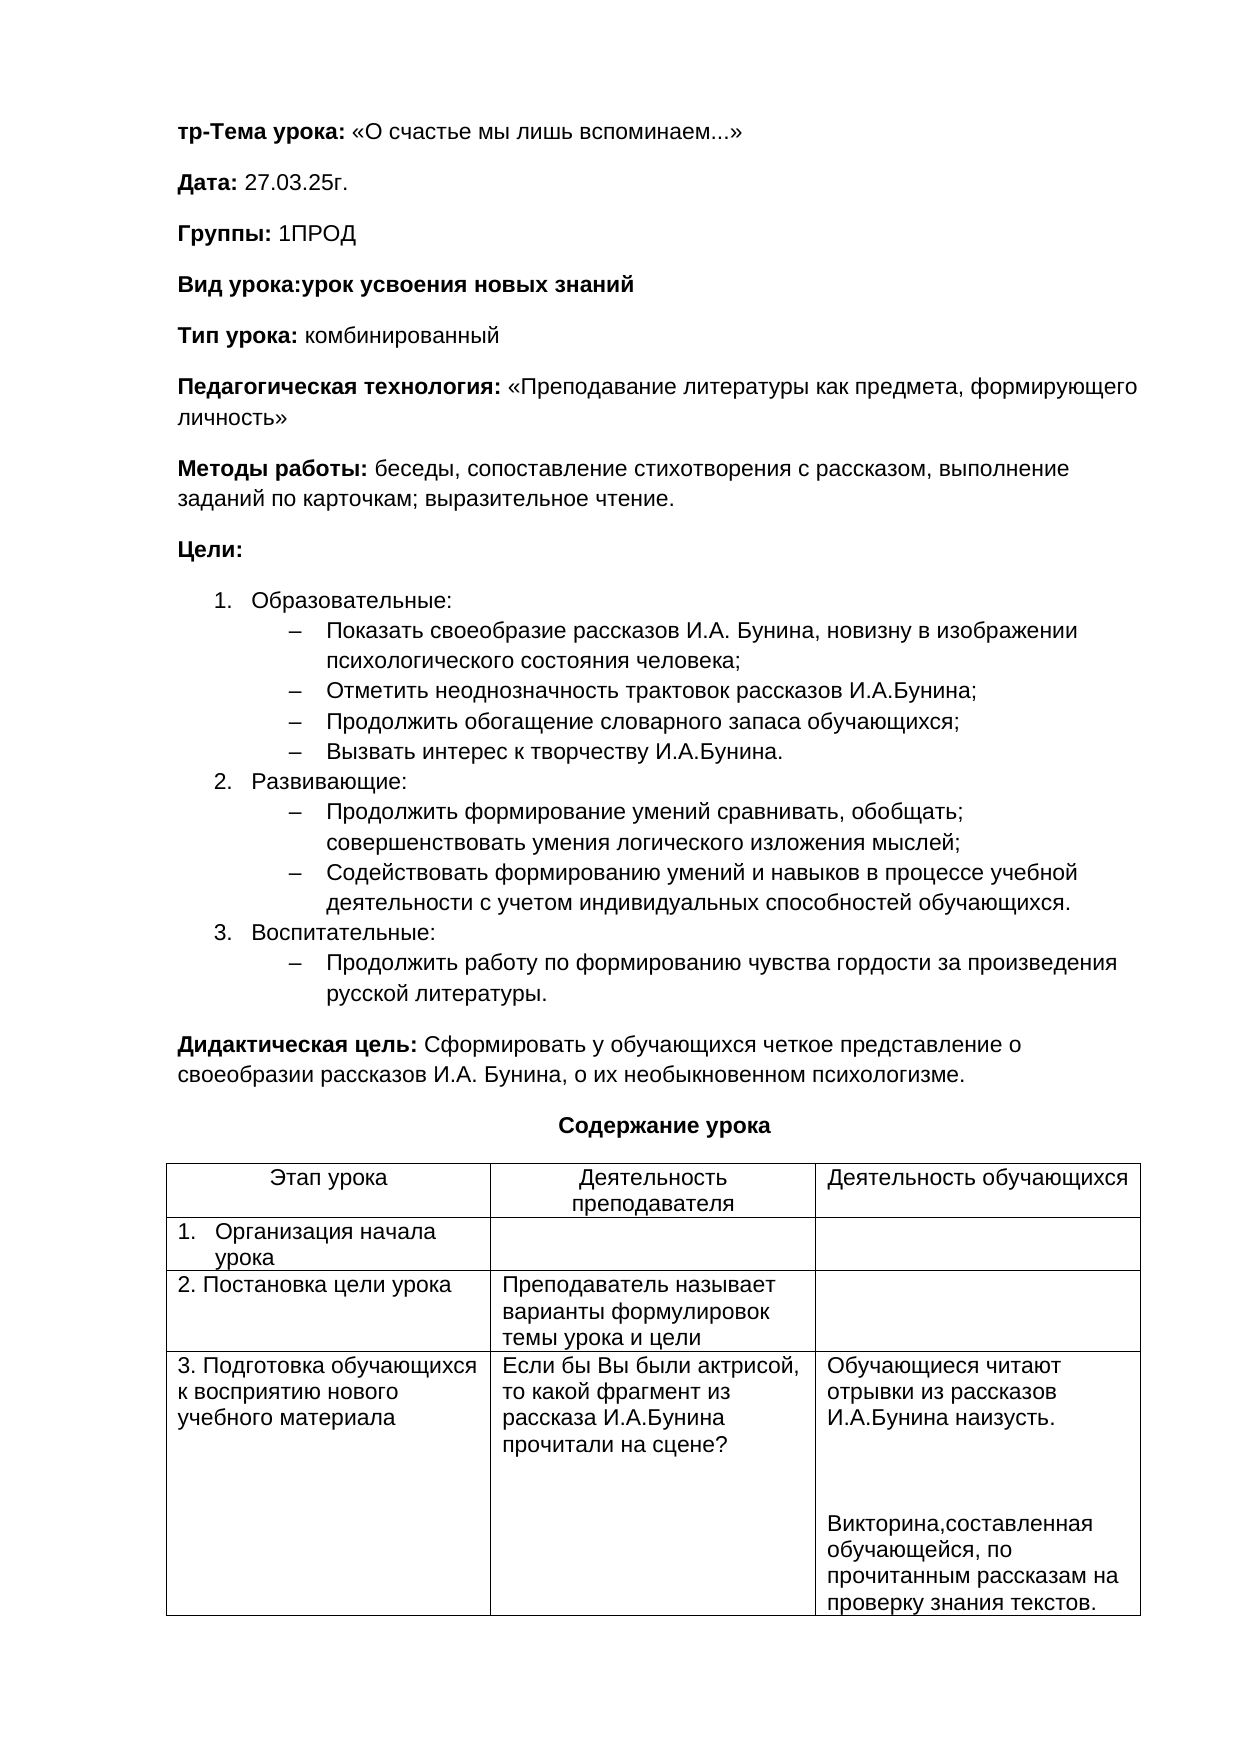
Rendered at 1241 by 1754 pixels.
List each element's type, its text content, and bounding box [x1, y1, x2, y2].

table_cell Обучающиеся читают отрывки из рассказов И.А.Бунина наизусть. Викторина,составленная обучающейся, по прочитанным рассказам на проверку знания текстов. [816, 1352, 1140, 1615]
text Дидактическая цель: Сформировать у обучающихся четкое представление о своеобразии рассказов И.А. Бунина, о их необыкновенном психологизме. [177, 1031, 1152, 1087]
text Педагогическая технология: «Преподавание литературы как предмета, формирующего личность» [177, 373, 1152, 430]
text Группы: 1ПРОД [177, 220, 1152, 247]
text Тип урока: комбинированный [177, 322, 1152, 349]
list Продолжить формирование умений сравнивать, обобщать; совершенствовать умения логического изложения мыслей; [288, 798, 1152, 855]
text Методы работы: беседы, сопоставление стихотворения с рассказом, выполнение заданий по карточкам; выразительное чтение. [177, 454, 1152, 511]
list Продолжить работу по формированию чувства гордости за произведения русской литературы. [288, 949, 1152, 1006]
text Вид урока:урок усвоения новых знаний [177, 271, 1152, 298]
table_cell 2. Постановка цели урока [167, 1271, 490, 1351]
table_header Деятельность преподавателя [491, 1164, 815, 1217]
text тр-Тема урока: «О счастье мы лишь вспоминаем...» [177, 118, 1152, 144]
table_cell Преподаватель называет варианты формулировок темы урока и цели [491, 1271, 815, 1351]
list Показать своеобразие рассказов И.А. Бунина, новизну в изображении психологического состояния человека; [288, 617, 1152, 674]
table_cell Организация начала урока [167, 1218, 490, 1270]
table_cell [816, 1218, 1140, 1270]
list Воспитательные: [213, 919, 1152, 946]
text Содержание урока [177, 1112, 1152, 1138]
text Дата: 27.03.25г. [177, 169, 1152, 196]
table_cell [491, 1218, 815, 1270]
table_cell 3. Подготовка обучающихся к восприятию нового учебного материала [167, 1352, 490, 1615]
list Развивающие: [213, 768, 1152, 794]
table_header Этап урока [167, 1164, 490, 1217]
table_header Деятельность обучающихся [816, 1164, 1140, 1217]
list Продолжить обогащение словарного запаса обучающихся; [288, 708, 1152, 734]
table_cell [816, 1271, 1140, 1351]
list Отметить неоднозначность трактовок рассказов И.А.Бунина; [288, 677, 1152, 704]
list Содействовать формированию умений и навыков в процессе учебной деятельности с учетом индивидуальных способностей обучающихся. [288, 859, 1152, 915]
list Образовательные: [213, 587, 1152, 613]
table_cell Если бы Вы были актрисой, то какой фрагмент из рассказа И.А.Бунина прочитали на сцене? [491, 1352, 815, 1615]
list Вызвать интерес к творчеству И.А.Бунина. [288, 738, 1152, 764]
text Цели: [177, 536, 1152, 562]
